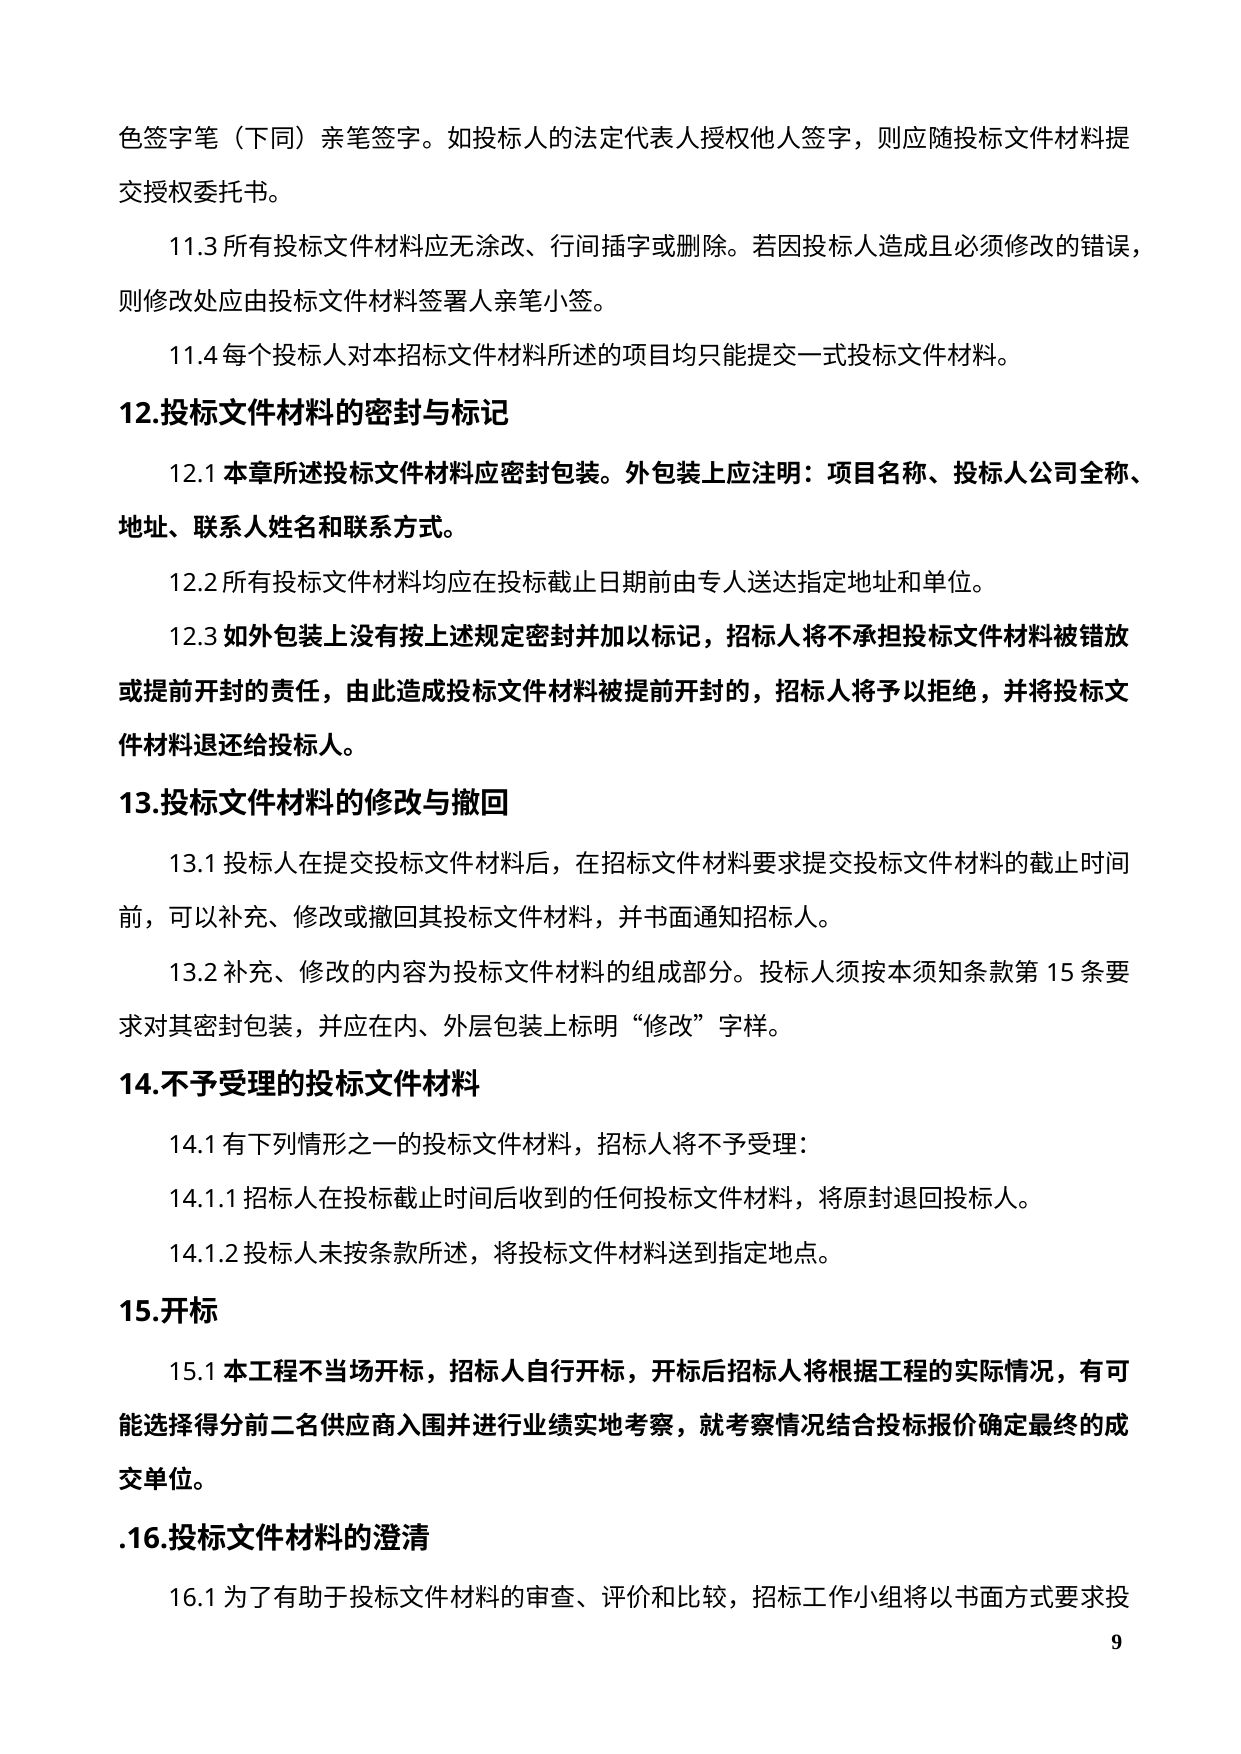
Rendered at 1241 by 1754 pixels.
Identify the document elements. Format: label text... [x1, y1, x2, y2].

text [118, 118, 1131, 209]
text 12.1本章所述投标文件材料应密封包装。外包装上应注明：项目名称、投标人公司全称、地址、联系人姓名和联系方式。 [118, 453, 1131, 544]
text 14.1有下列情形之一的投标文件材料，招标人将不予受理： [118, 1124, 1131, 1161]
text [118, 1578, 1131, 1614]
text 13.1投标人在提交投标文件材料后，在招标文件材料要求提交投标文件材料的截止时间前，可以补充、修改或撤回其投标文件材料，并书面通知招标人。 [118, 843, 1131, 934]
text 12.投标文件材料的密封与标记 [118, 390, 1130, 432]
text 13.2补充、修改的内容为投标文件材料的组成部分。投标人须按本须知条款第15条要求对其密封包装，并应在内、外层包装上标明“修改”字样。 [118, 952, 1131, 1043]
text 14.不予受理的投标文件材料 [118, 1061, 1130, 1103]
text 投标人未按条款所述，将投标文件材料送到指定地点。 [118, 1233, 1131, 1269]
text 12.2所有投标文件材料均应在投标截止日期前由专人送达指定地址和单位。 [118, 562, 1131, 598]
text .16.投标文件材料的澄清 [118, 1514, 1131, 1557]
text 11.3所有投标文件材料应无涂改、行间插字或删除。若因投标人造成且必须修改的错误，则修改处应由投标文件材料签署人亲笔小签。 [118, 227, 1131, 317]
text 15.1本工程不当场开标，招标人自行开标，开标后招标人将根据工程的实际情况，有可能选择得分前二名供应商入围并进行业绩实地考察，就考察情况结合投标报价确定最终的成交单位。 [118, 1351, 1131, 1496]
text 13.投标文件材料的修改与撤回 [118, 780, 1130, 822]
text 12.3如外包装上没有按上述规定密封并加以标记，招标人将不承担投标文件材料被错放或提前开封的责任，由此造成投标文件材料被提前开封的，招标人将予以拒绝，并将投标文件材料退还给投标人。 [118, 617, 1131, 762]
text 招标人在投标截止时间后收到的任何投标文件材料，将原封退回投标人。 [118, 1179, 1131, 1215]
text 11.4每个投标人对本招标文件材料所述的项目均只能提交一式投标文件材料。 [118, 336, 1131, 372]
text 15.开标 [118, 1287, 1130, 1330]
